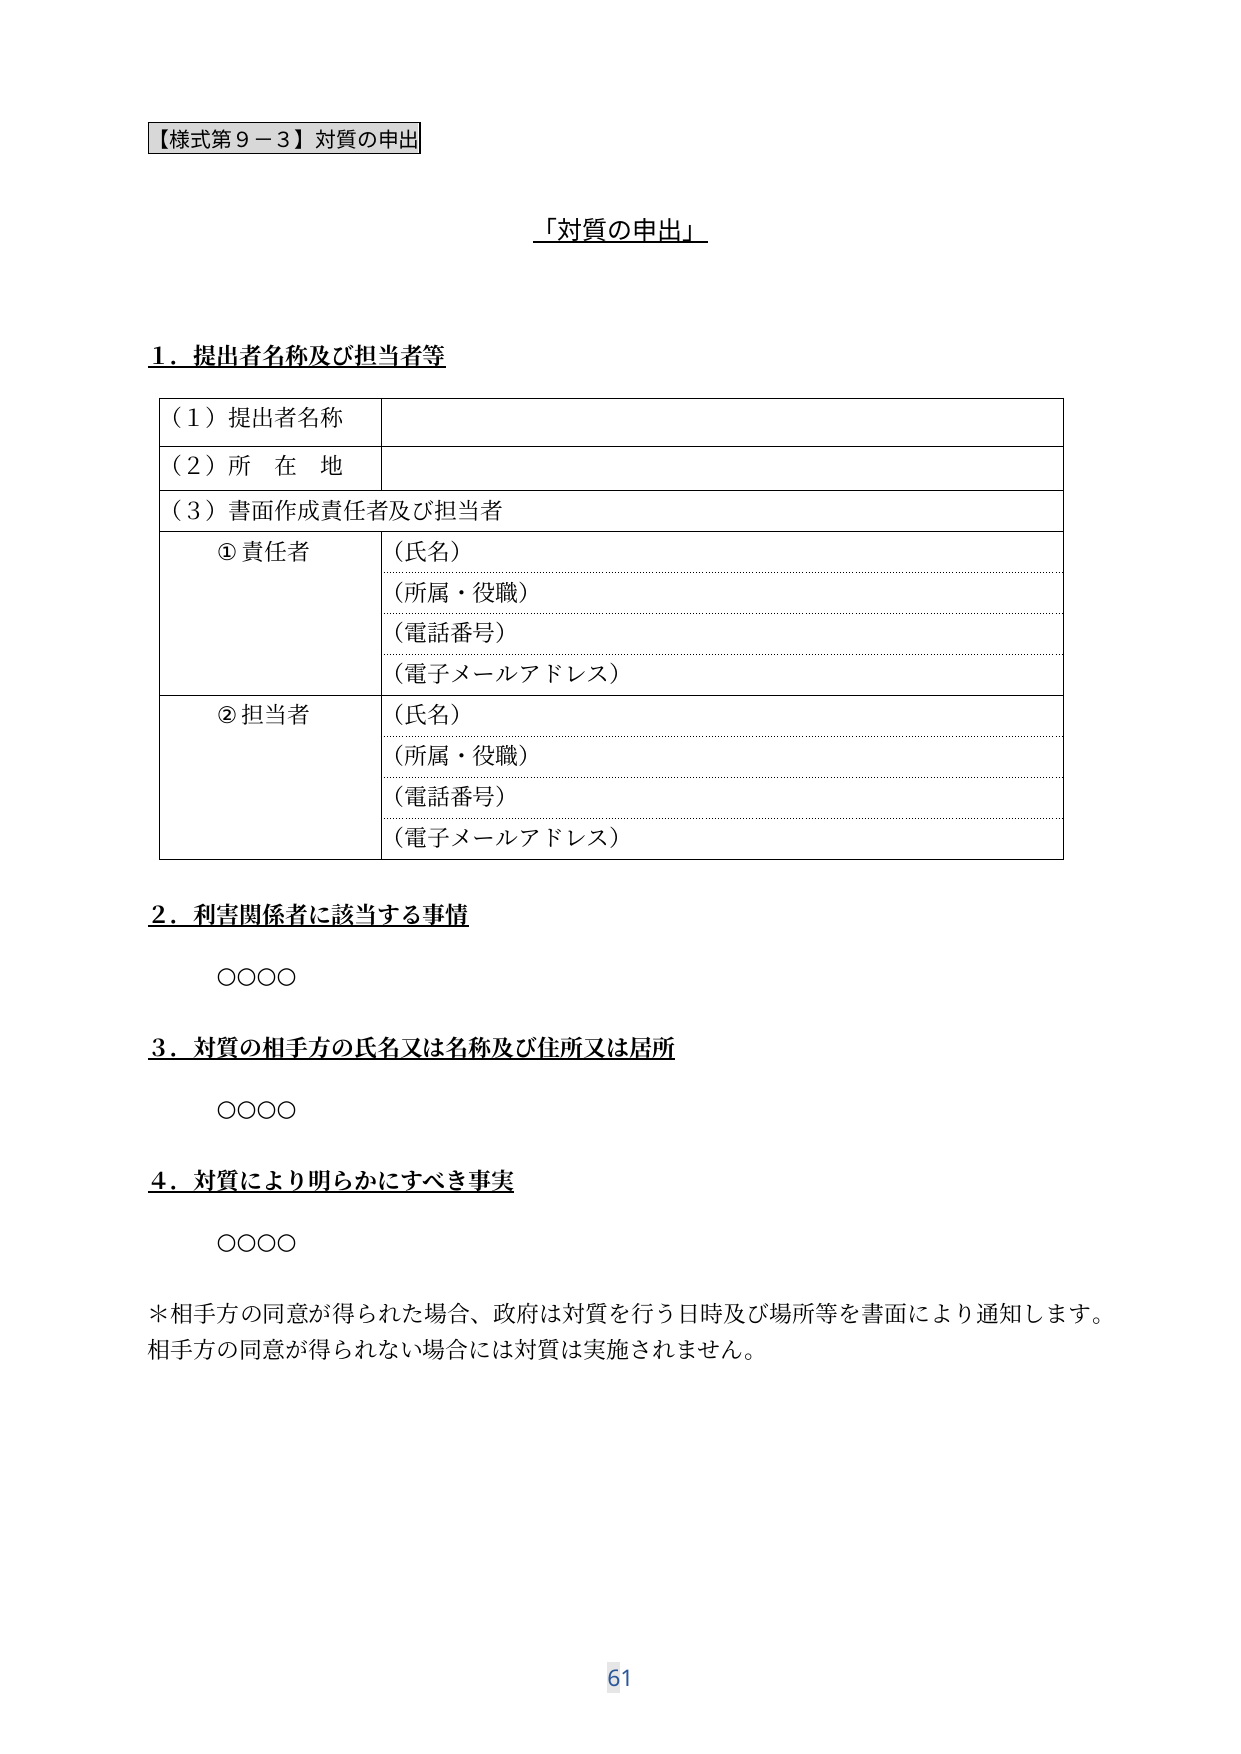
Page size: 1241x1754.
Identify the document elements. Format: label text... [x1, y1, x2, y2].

text ２．利害関係者に該当する事情 [148, 896, 1092, 932]
table_cell ①責任者 [160, 532, 381, 695]
text ○○○○ [148, 1223, 1092, 1259]
text ４．対質により明らかにすべき事実 [148, 1162, 1092, 1198]
table_cell [382, 447, 1063, 490]
text 「対質の申出」 [148, 192, 1092, 264]
table_cell ②担当者 [160, 696, 381, 858]
text ○○○○ [148, 1090, 1092, 1126]
table_cell （氏名） [382, 696, 1063, 736]
table_cell （電子メールアドレス） [382, 818, 1063, 858]
text ３．対質の相手方の氏名又は名称及び住所又は居所 [148, 1029, 1092, 1065]
table_cell （所属・役職） [382, 736, 1063, 777]
text ○○○○ [148, 957, 1092, 993]
table_header （１）提出者名称 [160, 399, 381, 446]
table_cell （電子メールアドレス） [382, 654, 1063, 695]
table_cell （所属・役職） [382, 572, 1063, 613]
table_cell （電話番号） [382, 613, 1063, 654]
text 【様式第９－３】対質の申出 [148, 120, 1092, 156]
table_cell （２）所 在 地 [160, 447, 381, 490]
table_header [382, 399, 1063, 446]
table_cell （３）書面作成責任者及び担当者 [160, 491, 1063, 531]
table_cell （氏名） [382, 532, 1063, 572]
text １．提出者名称及び担当者等 [148, 336, 1092, 372]
table_cell （電話番号） [382, 777, 1063, 818]
text ＊相手方の同意が得られた場合、政府は対質を行う日時及び場所等を書面により通知します。相手方の同意が得られない場合には対質は実施されません。 [148, 1295, 1092, 1367]
